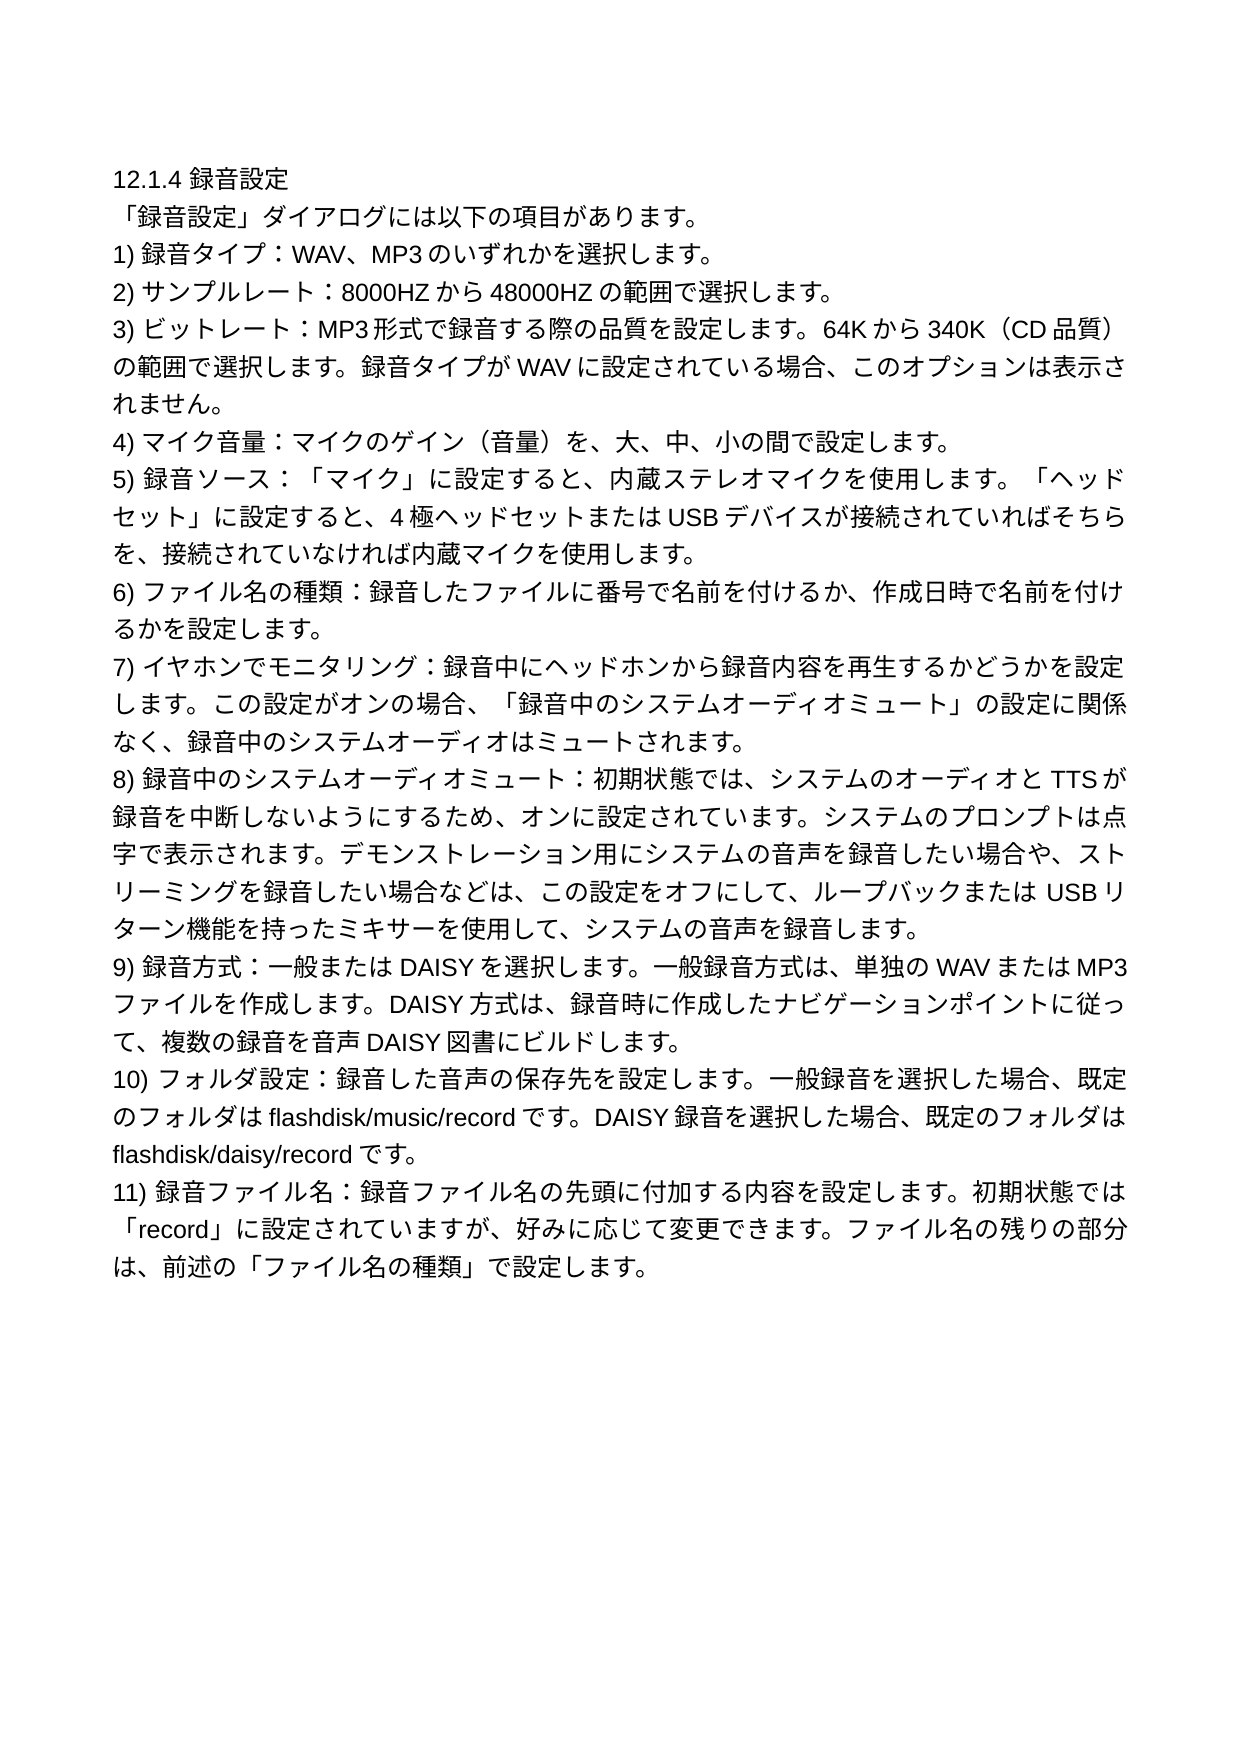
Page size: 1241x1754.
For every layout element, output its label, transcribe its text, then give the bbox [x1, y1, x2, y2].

text 「録音設定」ダイアログには以下の項目があります。 [112, 197, 1128, 234]
text 11) 録音ファイル名：録音ファイル名の先頭に付加する内容を設定します。初期状態では「record」に設定されていますが、好みに応じて変更できます。ファイル名の残りの部分は、前述の「ファイル名の種類」で設定します。 [112, 1172, 1128, 1284]
text 1) 録音タイプ：WAV、MP3のいずれかを選択します。 [112, 234, 1128, 272]
text 2) サンプルレート：8000HZから48000HZの範囲で選択します。 [112, 272, 1128, 309]
text 5) 録音ソース：「マイク」に設定すると、内蔵ステレオマイクを使用します。「ヘッドセット」に設定すると、4極ヘッドセットまたはUSBデバイスが接続されていればそちらを、接続されていなければ内蔵マイクを使用します。 [112, 459, 1128, 572]
text 7) イヤホンでモニタリング：録音中にヘッドホンから録音内容を再生するかどうかを設定します。この設定がオンの場合、「録音中のシステムオーディオミュート」の設定に関係なく、録音中のシステムオーディオはミュートされます。 [112, 647, 1128, 759]
text 4) マイク音量：マイクのゲイン（音量）を、大、中、小の間で設定します。 [112, 422, 1128, 459]
subtitle 録音設定 [112, 159, 1128, 197]
text 9) 録音方式：一般またはDAISYを選択します。一般録音方式は、単独のWAVまたはMP3ファイルを作成します。DAISY方式は、録音時に作成したナビゲーションポイントに従って、複数の録音を音声DAISY図書にビルドします。 [112, 947, 1128, 1059]
text 3) ビットレート：MP3形式で録音する際の品質を設定します。64Kから340K（CD品質）の範囲で選択します。録音タイプがWAVに設定されている場合、このオプションは表示されません。 [112, 309, 1128, 422]
text 8) 録音中のシステムオーディオミュート：初期状態では、システムのオーディオとTTSが録音を中断しないようにするため、オンに設定されています。システムのプロンプトは点字で表示されます。デモンストレーション用にシステムの音声を録音したい場合や、ストリーミングを録音したい場合などは、この設定をオフにして、ループバックまたはUSBリターン機能を持ったミキサーを使用して、システムの音声を録音します。 [112, 759, 1128, 947]
text 10) フォルダ設定：録音した音声の保存先を設定します。一般録音を選択した場合、既定のフォルダはflashdisk/music/recordです。DAISY録音を選択した場合、既定のフォルダはflashdisk/daisy/recordです。 [112, 1059, 1128, 1172]
text 6) ファイル名の種類：録音したファイルに番号で名前を付けるか、作成日時で名前を付けるかを設定します。 [112, 572, 1128, 647]
